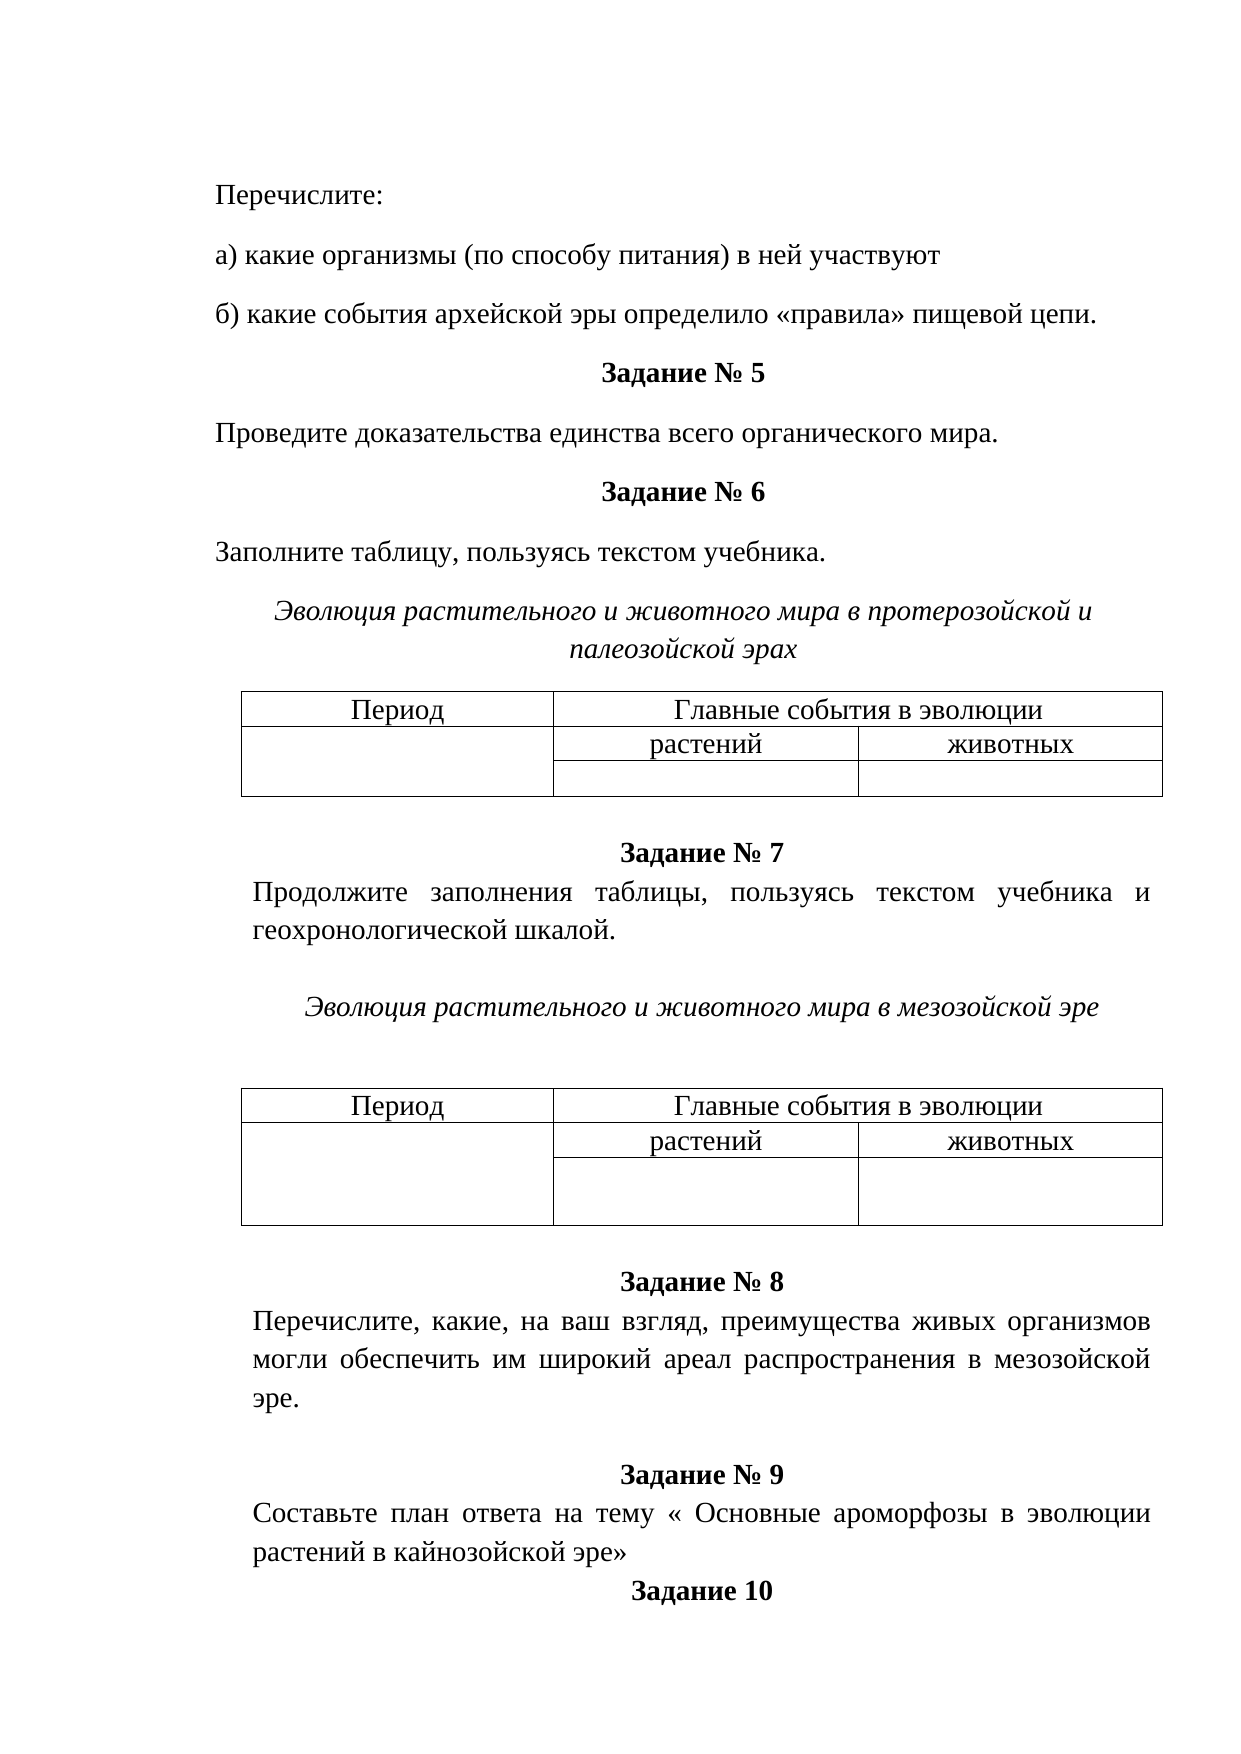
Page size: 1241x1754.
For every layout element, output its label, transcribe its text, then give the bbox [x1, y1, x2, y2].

table_cell [859, 1158, 1162, 1225]
list Эволюция растительного и животного мира в мезозойской эре [252, 989, 1152, 1023]
list Задание 10 [252, 1573, 1152, 1606]
text Задание № 5 [215, 356, 1152, 389]
table_cell растений [554, 1123, 858, 1157]
text а) какие организмы (по способу питания) в ней участвуют [215, 237, 1152, 270]
table_cell [859, 761, 1162, 796]
list Задание № 8 [252, 1264, 1152, 1298]
list Перечислите, какие, на ваш взгляд, преимущества живых организмов могли обеспечить им широкий ареал распространения в мезозойской эре. [252, 1303, 1152, 1413]
table_header Период [242, 1089, 553, 1122]
list Задание № 7 [252, 835, 1152, 869]
table_cell растений [554, 727, 858, 760]
text Эволюция растительного и животного мира в протерозойской и палеозойской эрах [215, 593, 1152, 665]
table_header Главные события в эволюции [554, 1089, 1162, 1122]
text б) какие события архейской эры определило «правила» пищевой цепи. [215, 296, 1152, 330]
table_header Период [242, 692, 553, 726]
table_cell животных [859, 1123, 1162, 1157]
table_cell [554, 761, 858, 796]
table_cell [242, 1123, 553, 1225]
list Задание № 9 [252, 1457, 1152, 1491]
table_cell животных [859, 727, 1162, 760]
text Перечислите: [215, 177, 1152, 211]
list Составьте план ответа на тему « Основные ароморфозы в эволюции растений в кайнозойской эре» [252, 1496, 1152, 1568]
table_cell [554, 1158, 858, 1225]
text Заполните таблицу, пользуясь текстом учебника. [215, 534, 1152, 567]
table_cell [242, 727, 553, 796]
table_header Главные события в эволюции [554, 692, 1162, 726]
list Продолжите заполнения таблицы, пользуясь текстом учебника и геохронологической шкалой. [252, 874, 1152, 946]
text Задание № 6 [215, 474, 1152, 508]
text Проведите доказательства единства всего органического мира. [215, 415, 1152, 448]
